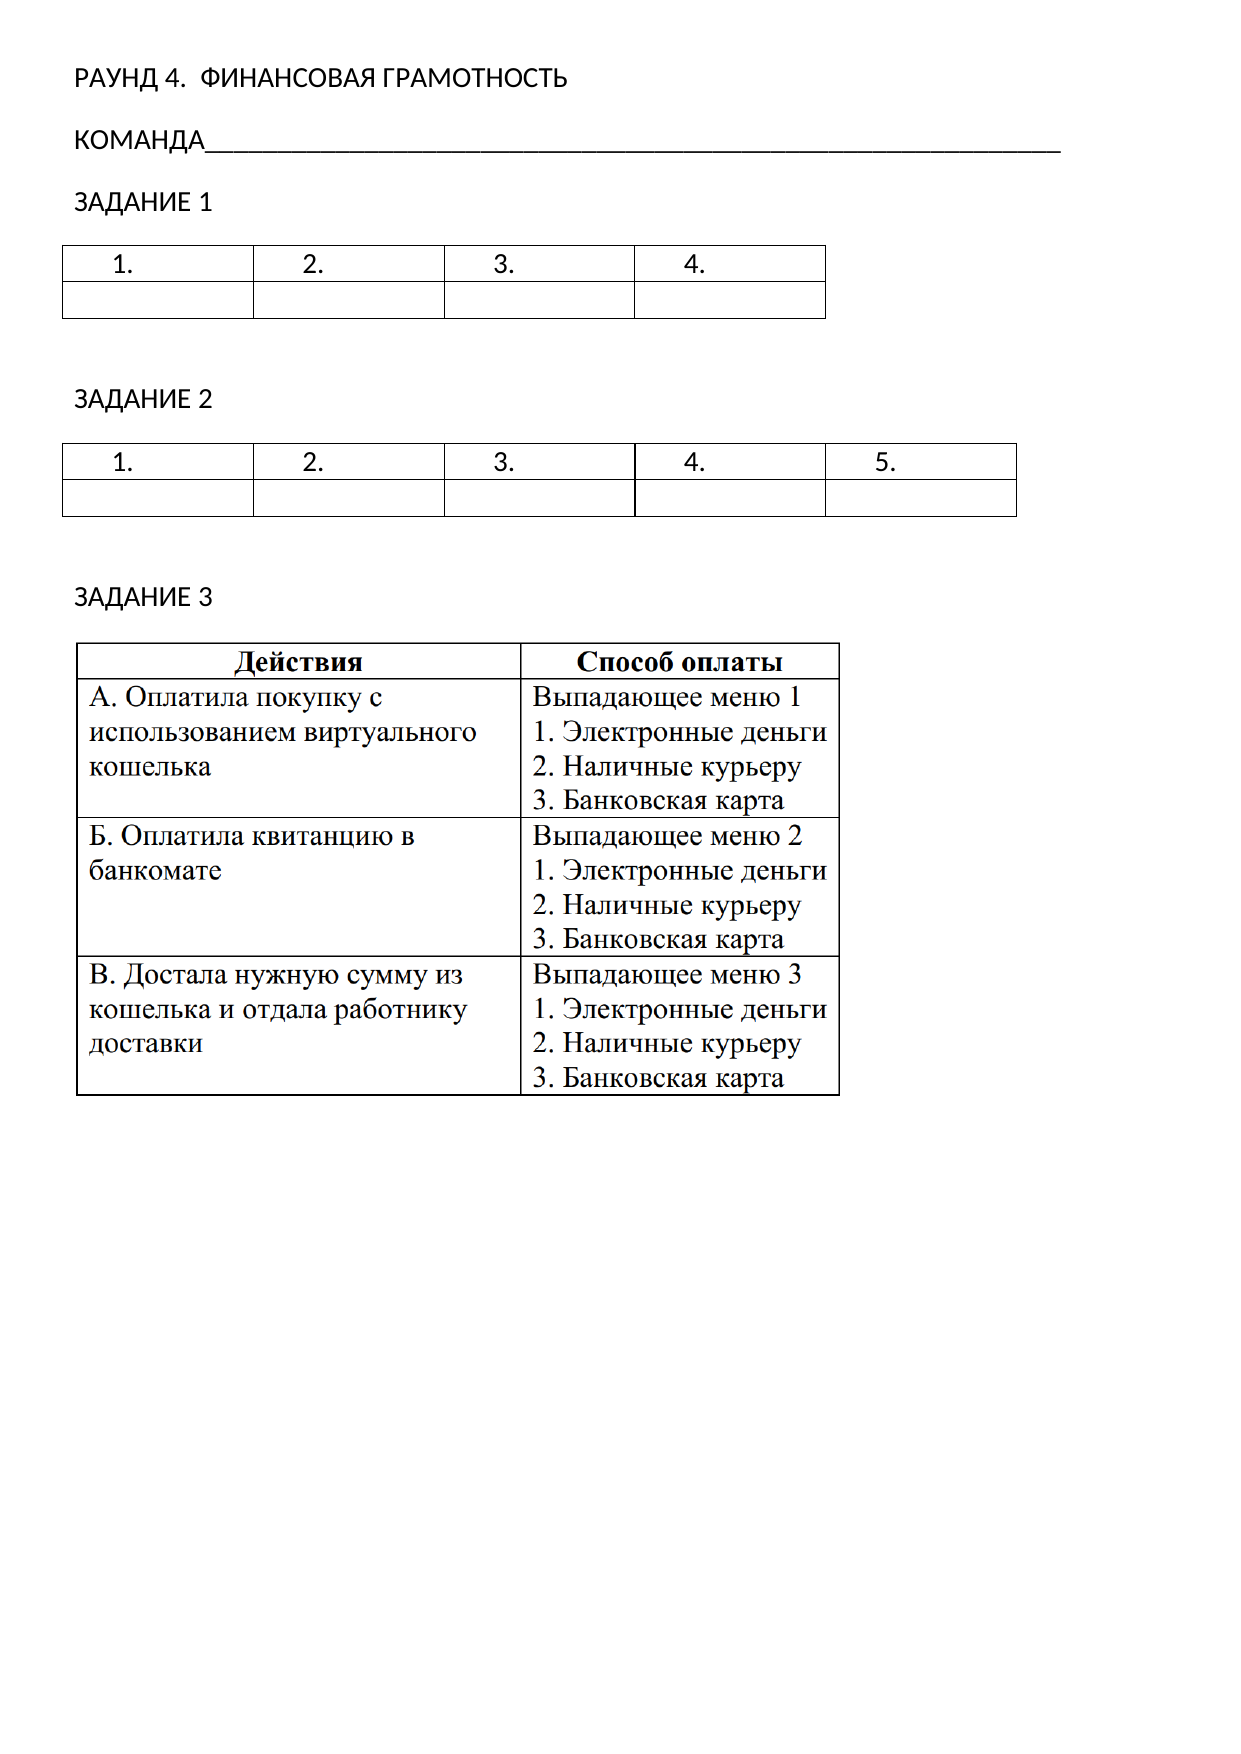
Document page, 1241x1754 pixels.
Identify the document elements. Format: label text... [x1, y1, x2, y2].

picture [73, 640, 850, 1099]
table_cell [635, 282, 825, 318]
table_header [635, 246, 825, 281]
text ЗАДАНИЕ 3 [74, 578, 1196, 614]
table_cell [636, 480, 825, 516]
text ЗАДАНИЕ 1 [74, 183, 1196, 218]
text КОМАНДА___________________________________________________________ [74, 121, 1196, 157]
table_cell [63, 282, 253, 318]
table_header [445, 246, 634, 281]
table_header [826, 444, 1016, 479]
table_header [63, 444, 253, 479]
table_cell [254, 480, 444, 516]
table_cell [445, 480, 634, 516]
table_cell [63, 480, 253, 516]
table_header [636, 444, 825, 479]
text ЗАДАНИЕ 2 [74, 381, 1196, 416]
table_header [254, 246, 444, 281]
table_cell [826, 480, 1016, 516]
table_cell [254, 282, 444, 318]
table_cell [445, 282, 634, 318]
table_header [254, 444, 444, 479]
text РАУНД 4. ФИНАНСОВАЯ ГРАМОТНОСТЬ [74, 59, 1196, 95]
table_header [63, 246, 253, 281]
table_header [445, 444, 634, 479]
